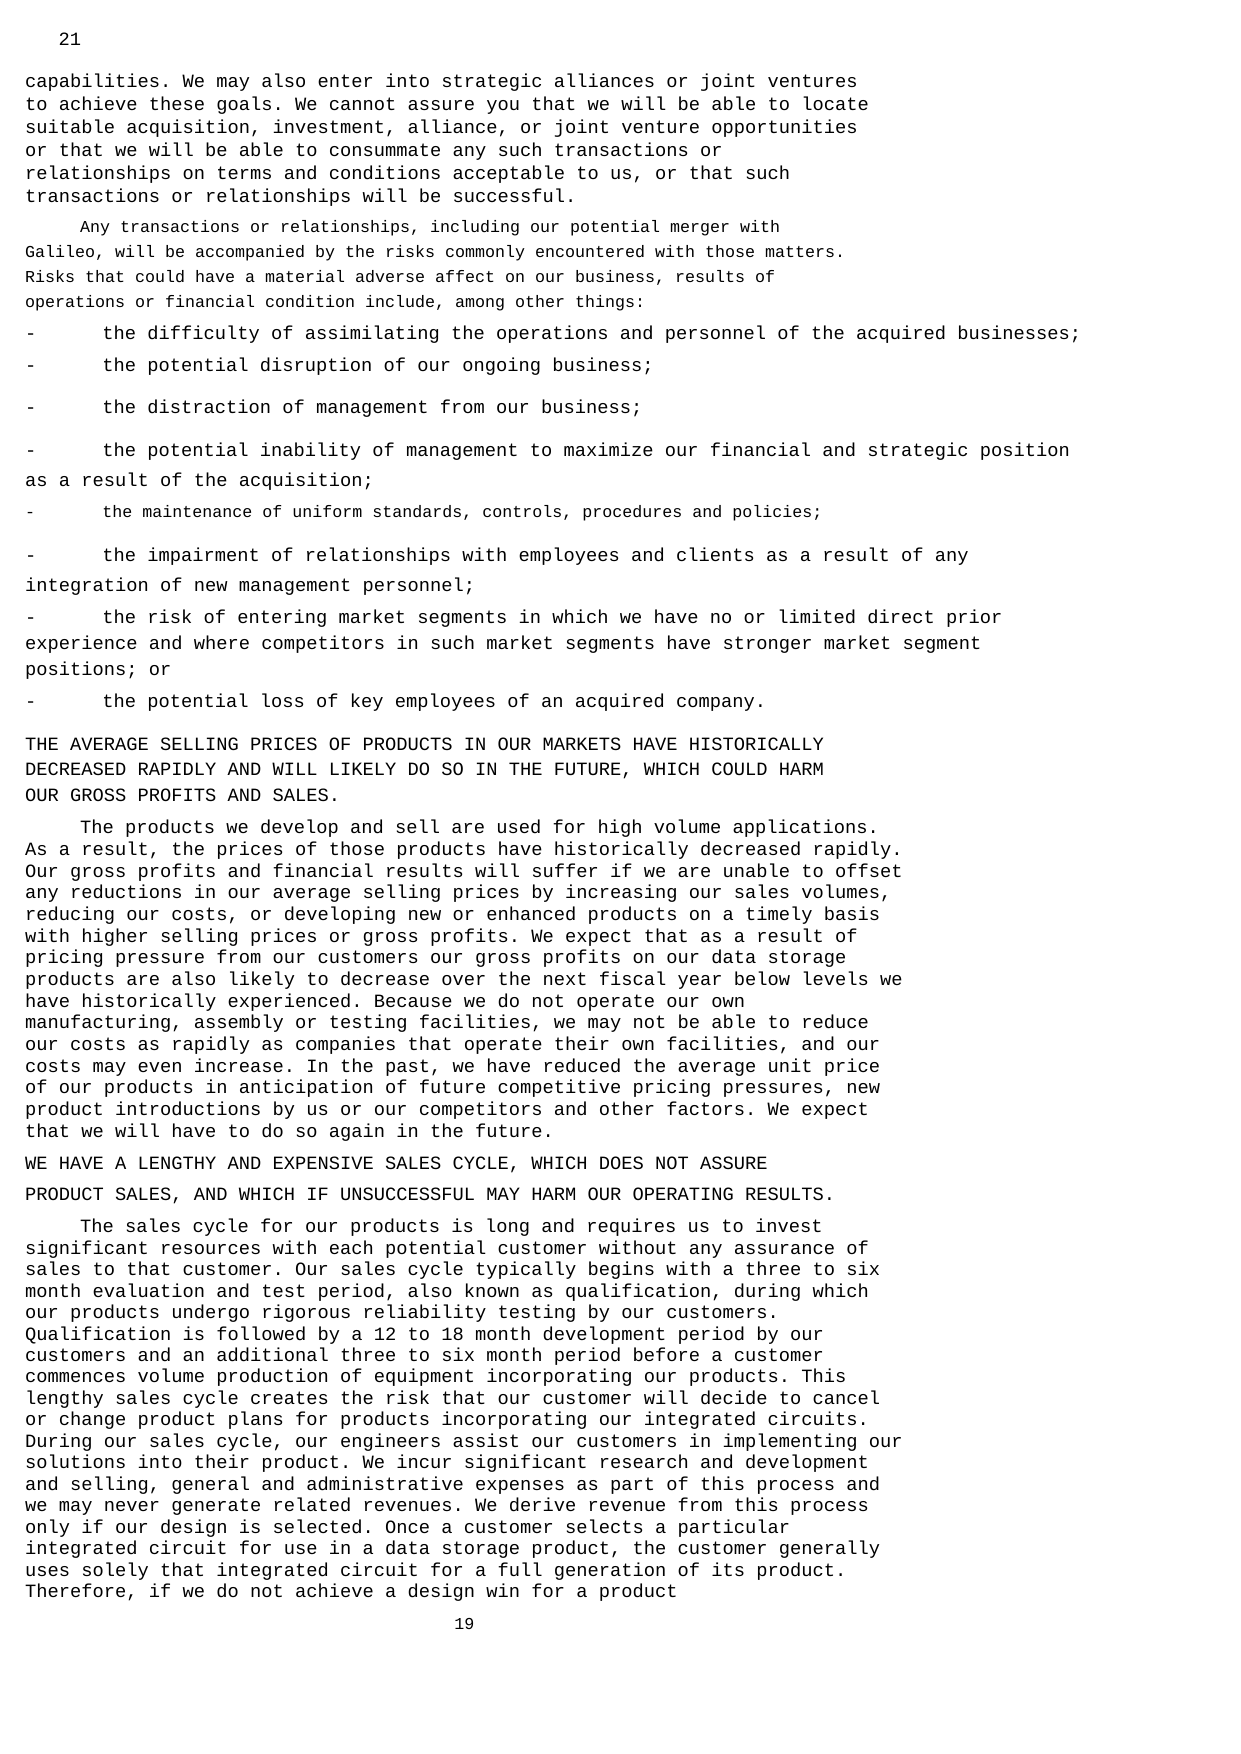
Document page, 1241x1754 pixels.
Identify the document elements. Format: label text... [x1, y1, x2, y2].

text Any transactions or relationships, including our potential merger with Galileo, will be accompanied by the risks commonly encountered with those matters. Risks that could have a material adverse affect on our business, results of operations or financial condition include, among other things: [25, 219, 849, 312]
text capabilities. We may also enter into strategic alliances or joint ventures to achieve these goals. We cannot assure you that we will be able to locate suitable acquisition, investment, alliance, or joint venture opportunities or that we will be able to consummate any such transactions or relationships on terms and conditions acceptable to us, or that such transactions or relationships will be successful. [25, 72, 872, 208]
list the distraction of management from our business; [25, 398, 1090, 419]
list the potential loss of key employees of an acquired company. [25, 692, 1090, 713]
list the potential inability of management to maximize our financial and strategic position as a result of the acquisition; [25, 440, 1090, 492]
text 19 [454, 1615, 1090, 1634]
text The products we develop and sell are used for high volume applications. As a result, the prices of those products have historically decreased rapidly. Our gross profits and financial results will suffer if we are unable to offset any reductions in our average selling prices by increasing our sales volumes, reducing our costs, or developing new or enhanced products on a timely basis with higher selling prices or gross profits. We expect that as a result of pricing pressure from our customers our gross profits on our data storage products are also likely to decrease over the next fiscal year below levels we have historically experienced. Because we do not operate our own manufacturing, assembly or testing facilities, we may not be able to reduce our costs as rapidly as companies that operate their own facilities, and our costs may even increase. In the past, we have reduced the average unit price of our products in anticipation of future competitive pricing pressures, new product introductions by us or our competitors and other factors. We expect that we will have to do so again in the future. [25, 818, 905, 1143]
list the difficulty of assimilating the operations and personnel of the acquired businesses; [25, 324, 1090, 345]
text 21 [58, 30, 1090, 51]
list the maintenance of uniform standards, controls, procedures and policies; [25, 503, 1090, 522]
text WE HAVE A LENGTHY AND EXPENSIVE SALES CYCLE, WHICH DOES NOT ASSURE PRODUCT SALES, AND WHICH IF UNSUCCESSFUL MAY HARM OUR OPERATING RESULTS. [25, 1154, 838, 1206]
text The sales cycle for our products is long and requires us to invest significant resources with each potential customer without any assurance of sales to that customer. Our sales cycle typically begins with a three to six month evaluation and test period, also known as qualification, during which our products undergo rigorous reliability testing by our customers. Qualification is followed by a 12 to 18 month development period by our customers and an additional three to six month period before a customer commences volume production of equipment incorporating our products. This lengthy sales cycle creates the risk that our customer will decide to cancel or change product plans for products incorporating our integrated circuits. During our sales cycle, our engineers assist our customers in implementing our solutions into their product. We incur significant research and development and selling, general and administrative expenses as part of this process and we may never generate related revenues. We derive revenue from this process only if our design is selected. Once a customer selects a particular integrated circuit for use in a data storage product, the customer generally uses solely that integrated circuit for a full generation of its product. Therefore, if we do not achieve a design win for a product [25, 1217, 905, 1603]
text THE AVERAGE SELLING PRICES OF PRODUCTS IN OUR MARKETS HAVE HISTORICALLY DECREASED RAPIDLY AND WILL LIKELY DO SO IN THE FUTURE, WHICH COULD HARM OUR GROSS PROFITS AND SALES. [25, 734, 849, 807]
list the risk of entering market segments in which we have no or limited direct prior experience and where competitors in such market segments have stronger market segment positions; or [25, 608, 1090, 681]
list the potential disruption of our ongoing business; [25, 356, 1090, 377]
list the impairment of relationships with employees and clients as a result of any integration of new management personnel; [25, 545, 1090, 597]
